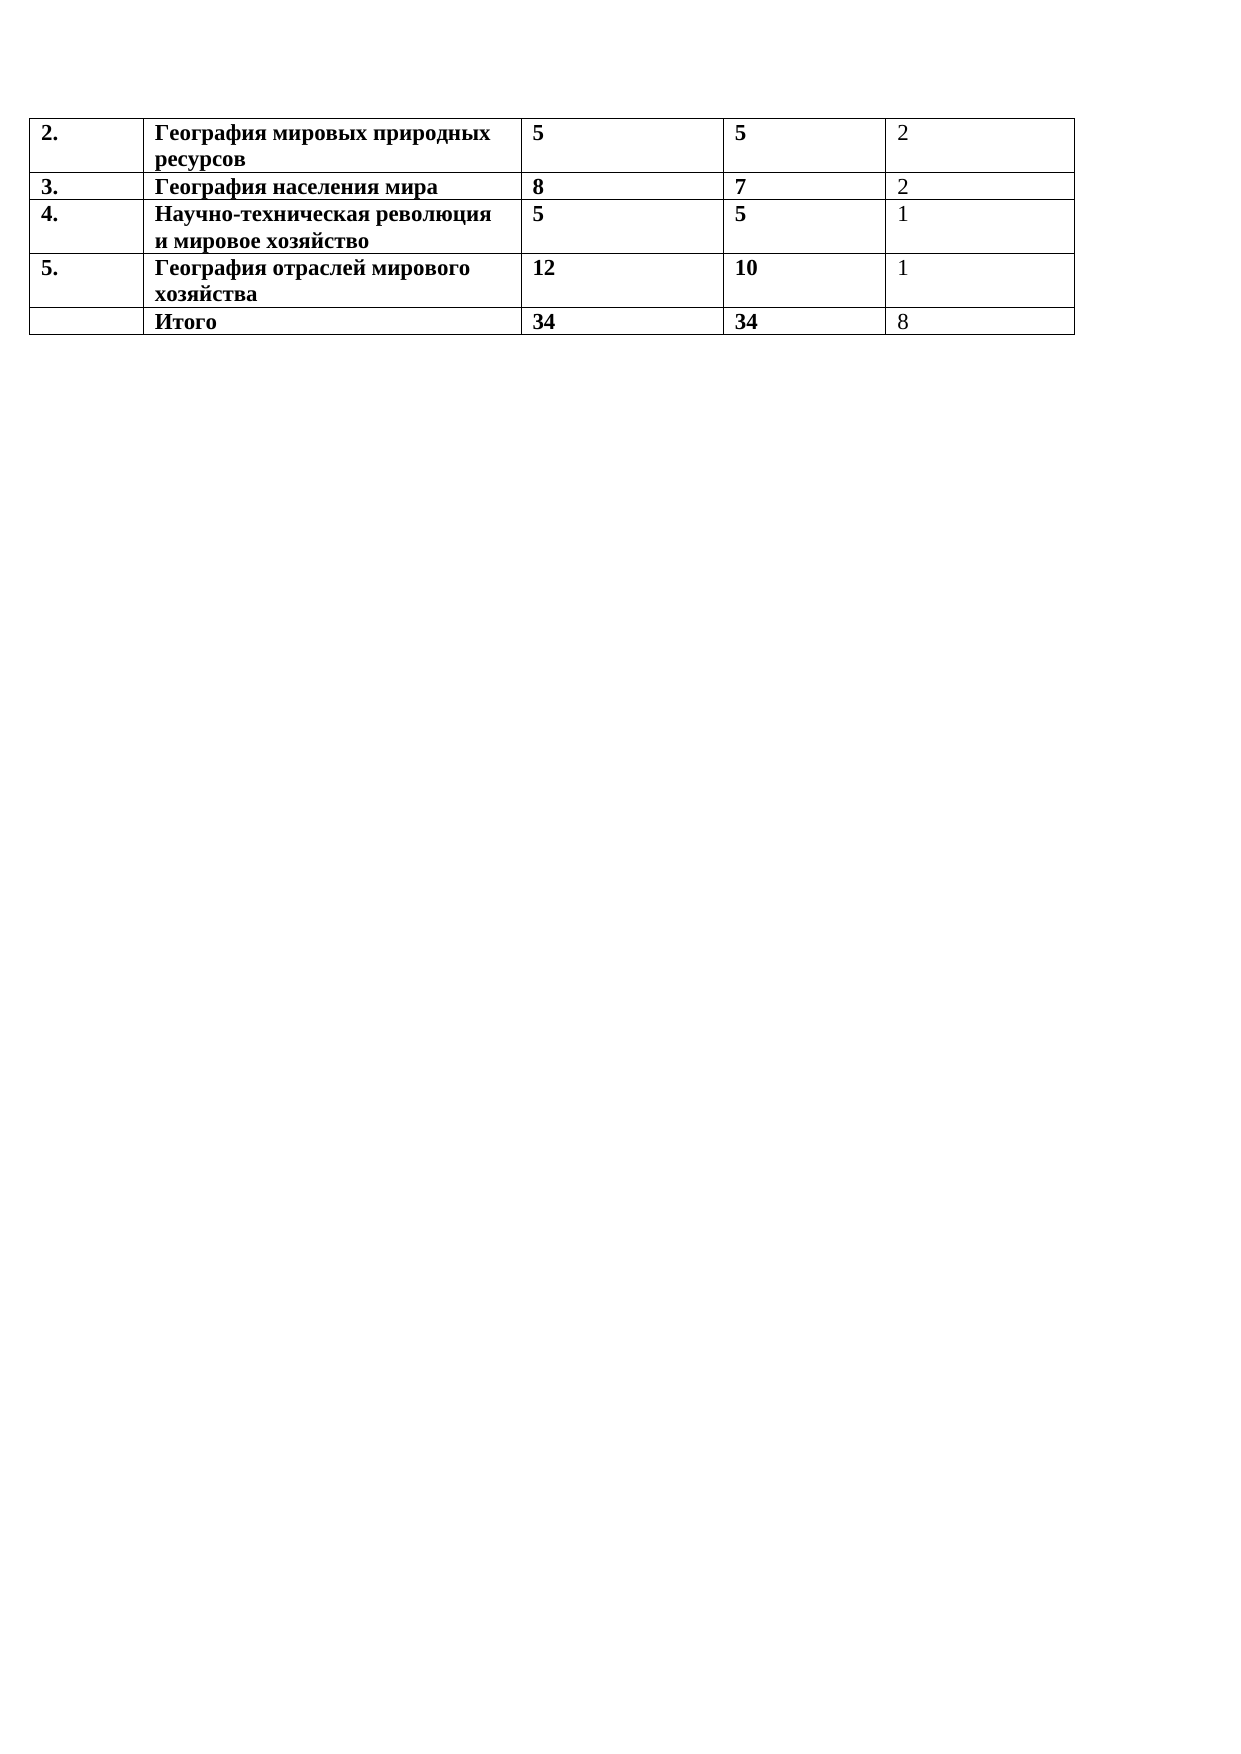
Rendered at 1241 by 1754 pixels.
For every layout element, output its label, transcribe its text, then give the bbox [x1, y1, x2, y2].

table_cell 5 [724, 119, 885, 172]
table_cell 2. [30, 119, 143, 172]
table_cell 2 [886, 119, 1074, 172]
table_cell 4. [30, 200, 143, 253]
table_cell 5. [30, 254, 143, 307]
table_cell [30, 308, 143, 334]
table_cell 1 [886, 200, 1074, 253]
table_cell 5 [522, 119, 723, 172]
table_cell География мировых природных ресурсов [144, 119, 521, 172]
table_cell География отраслей мирового хозяйства [144, 254, 521, 307]
table_cell 12 [522, 254, 723, 307]
table_cell 1 [886, 254, 1074, 307]
table_cell 7 [724, 173, 885, 199]
table_cell 8 [522, 173, 723, 199]
table_cell 10 [724, 254, 885, 307]
table_cell 5 [522, 200, 723, 253]
table_cell 2 [886, 173, 1074, 199]
table_cell 34 [724, 308, 885, 334]
table_cell Научно-техническая революция и мировое хозяйство [144, 200, 521, 253]
table_cell География населения мира [144, 173, 521, 199]
table_cell 5 [724, 200, 885, 253]
table_cell 8 [886, 308, 1074, 334]
table_cell Итого [144, 308, 521, 334]
table_cell 3. [30, 173, 143, 199]
table_cell 34 [522, 308, 723, 334]
